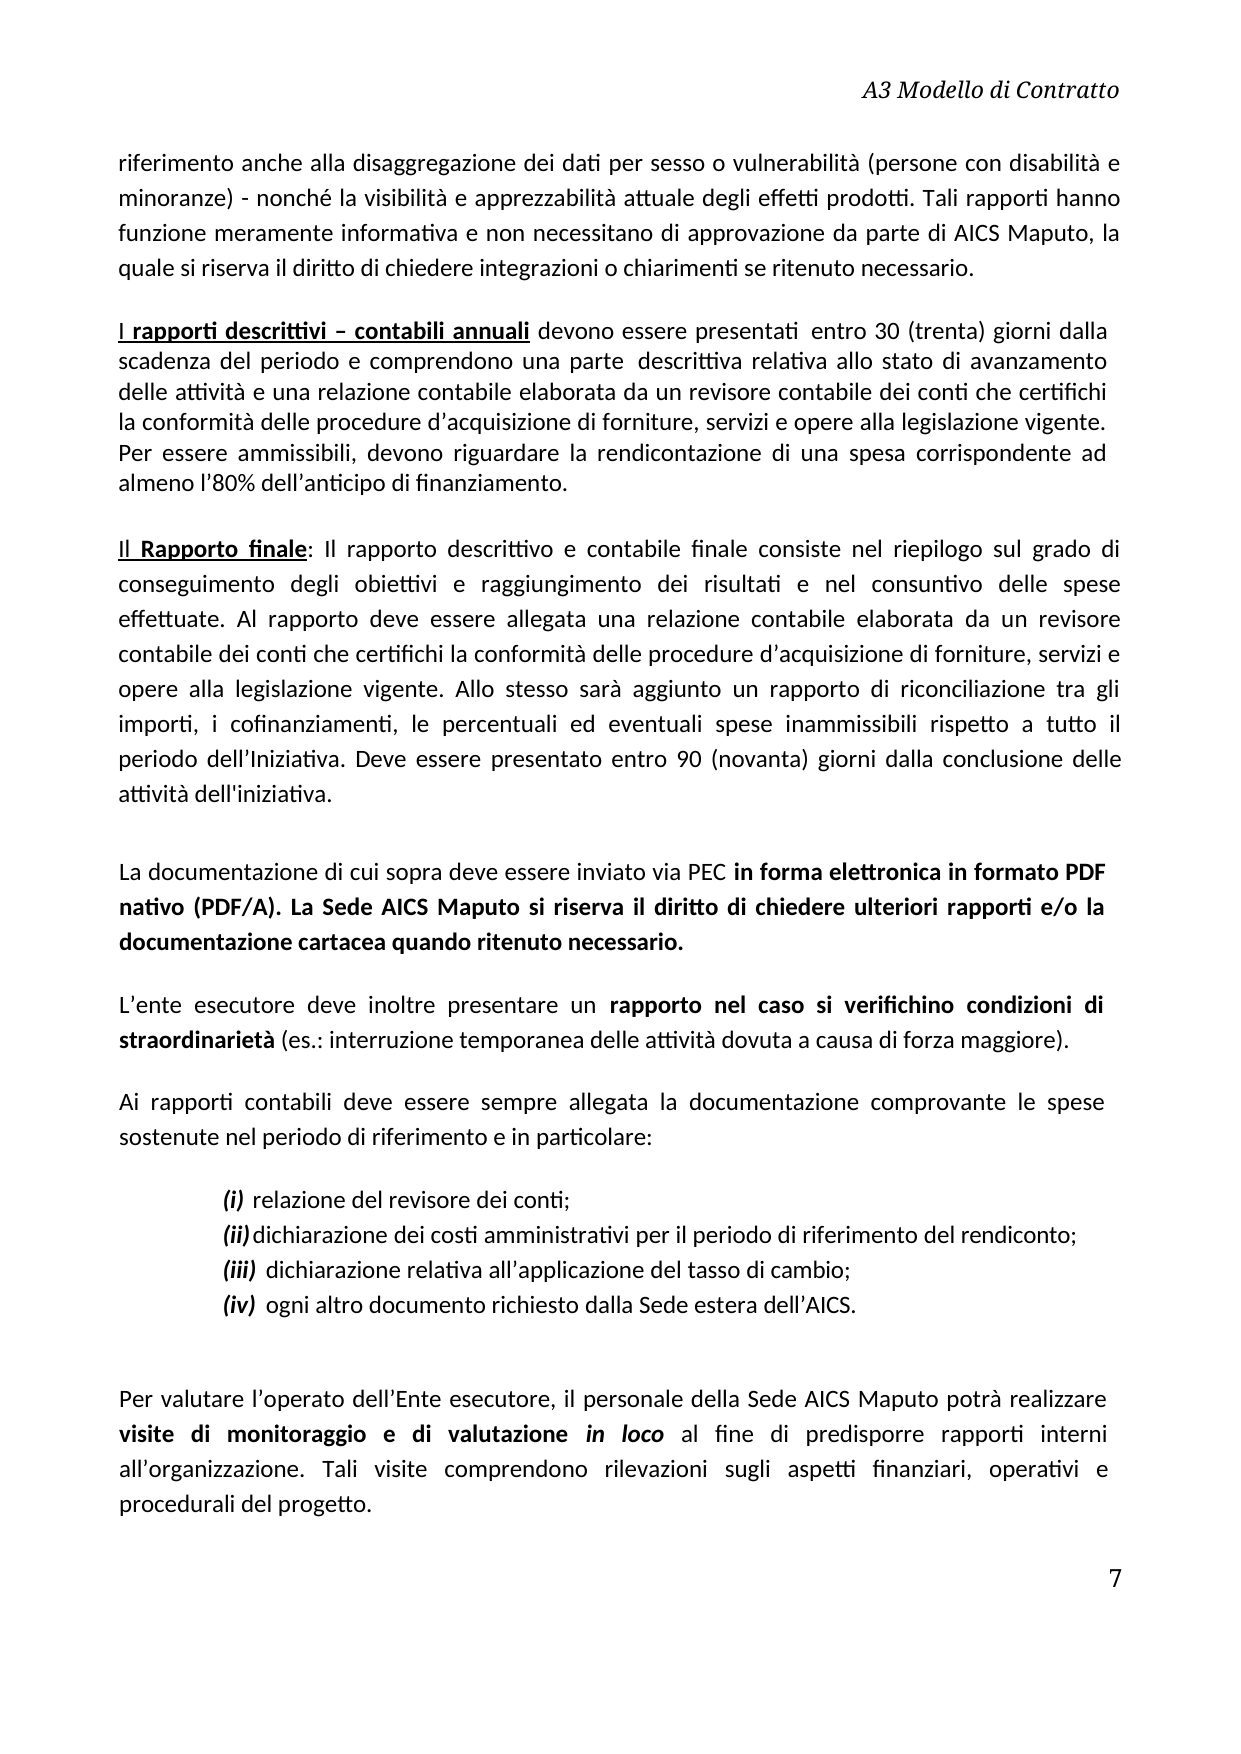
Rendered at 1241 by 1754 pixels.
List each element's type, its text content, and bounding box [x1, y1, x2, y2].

list dichiarazione relativa all’applicazione del tasso di cambio; [222, 1254, 1106, 1284]
list dichiarazione dei costi amministrativi per il periodo di riferimento del rendiconto; [222, 1219, 1106, 1249]
list relazione del revisore dei conti; [222, 1184, 1106, 1214]
list ogni altro documento richiesto dalla Sede estera dell’AICS. [222, 1289, 1106, 1319]
text La documentazione di cui sopra deve essere inviato via PEC in forma elettronica in formato PDF nativo (PDF/A). La Sede AICS Maputo si riserva il diritto di chiedere ulteriori rapporti e/o la documentazione cartacea quando ritenuto necessario. [119, 856, 1106, 956]
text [118, 148, 1122, 283]
text I rapporti descrittivi – contabili annuali devono essere presentati entro 30 (trenta) giorni dalla scadenza del periodo e comprendono una parte descrittiva relativa allo stato di avanzamento delle attività e una relazione contabile elaborata da un revisore contabile dei conti che certifichi la conformità delle procedure d’acquisizione di forniture, servizi e opere alla legislazione vigente. Per essere ammissibili, devono riguardare la rendicontazione di una spesa corrispondente ad almeno l’80% dell’anticipo di finanziamento. [118, 315, 1108, 498]
list Il Rapporto finale: Il rapporto descrittivo e contabile finale consiste nel riepilogo sul grado di conseguimento degli obiettivi e raggiungimento dei risultati e nel consuntivo delle spese effettuate. Al rapporto deve essere allegata una relazione contabile elaborata da un revisore contabile dei conti che certifichi la conformità delle procedure d’acquisizione di forniture, servizi e opere alla legislazione vigente. Allo stesso sarà aggiunto un rapporto di riconciliazione tra gli importi, i cofinanziamenti, le percentuali ed eventuali spese inammissibili rispetto a tutto il periodo dell’Iniziativa. Deve essere presentato entro 90 (novanta) giorni dalla conclusione delle attività dell'iniziativa. [118, 533, 1122, 808]
text Per valutare l’operato dell’Ente esecutore, il personale della Sede AICS Maputo potrà realizzare visite di monitoraggio e di valutazione in loco al fine di predisporre rapporti interni all’organizzazione. Tali visite comprendono rilevazioni sugli aspetti finanziari, operativi e procedurali del progetto. [119, 1383, 1108, 1519]
text L’ente esecutore deve inoltre presentare un rapporto nel caso si verifichino condizioni di straordinarietà (es.: interruzione temporanea delle attività dovuta a causa di forza maggiore). [119, 989, 1105, 1054]
text Ai rapporti contabili deve essere sempre allegata la documentazione comprovante le spese sostenute nel periodo di riferimento e in particolare: [119, 1086, 1106, 1152]
